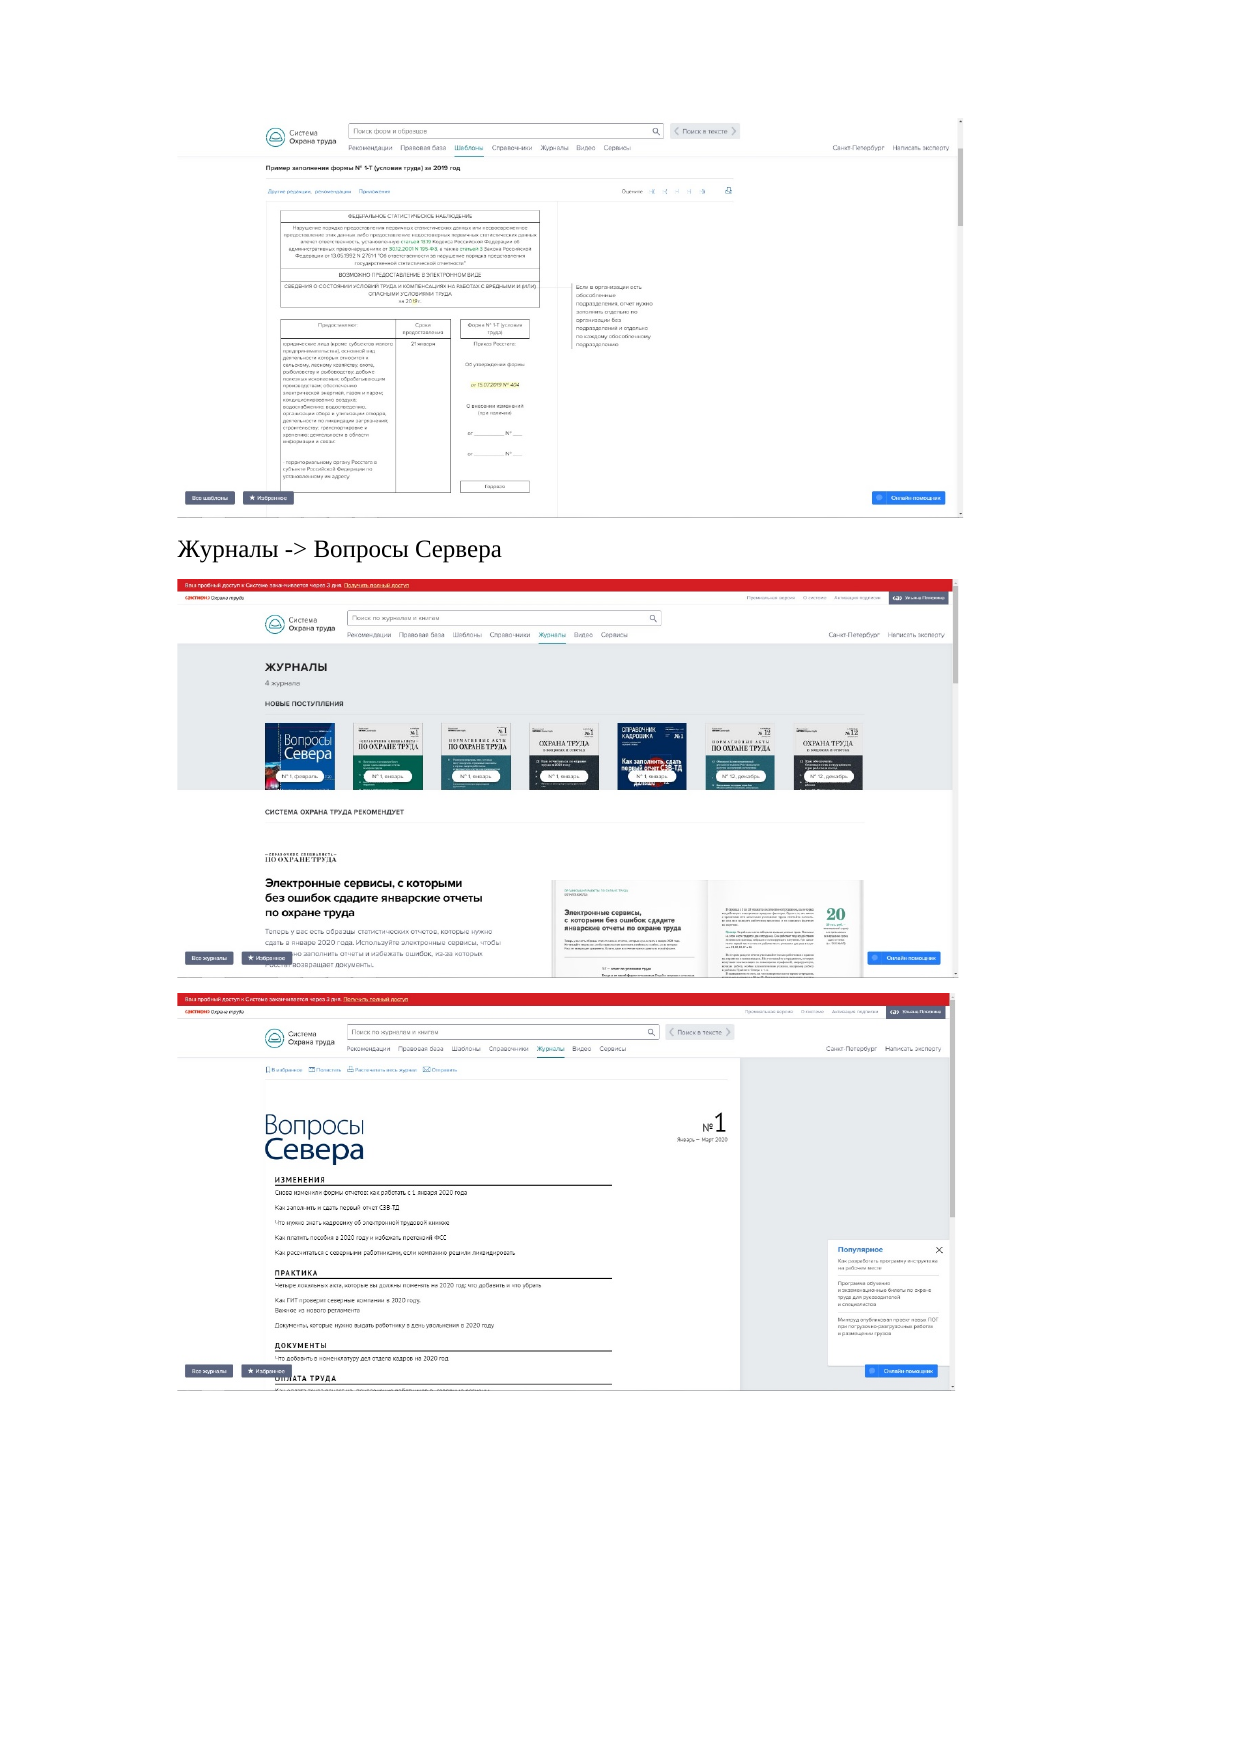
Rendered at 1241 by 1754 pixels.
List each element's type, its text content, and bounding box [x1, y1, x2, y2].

picture [177, 579, 959, 978]
picture [177, 118, 964, 518]
text Журналы -> Вопросы Сервера [177, 534, 1152, 563]
picture [177, 993, 956, 1391]
